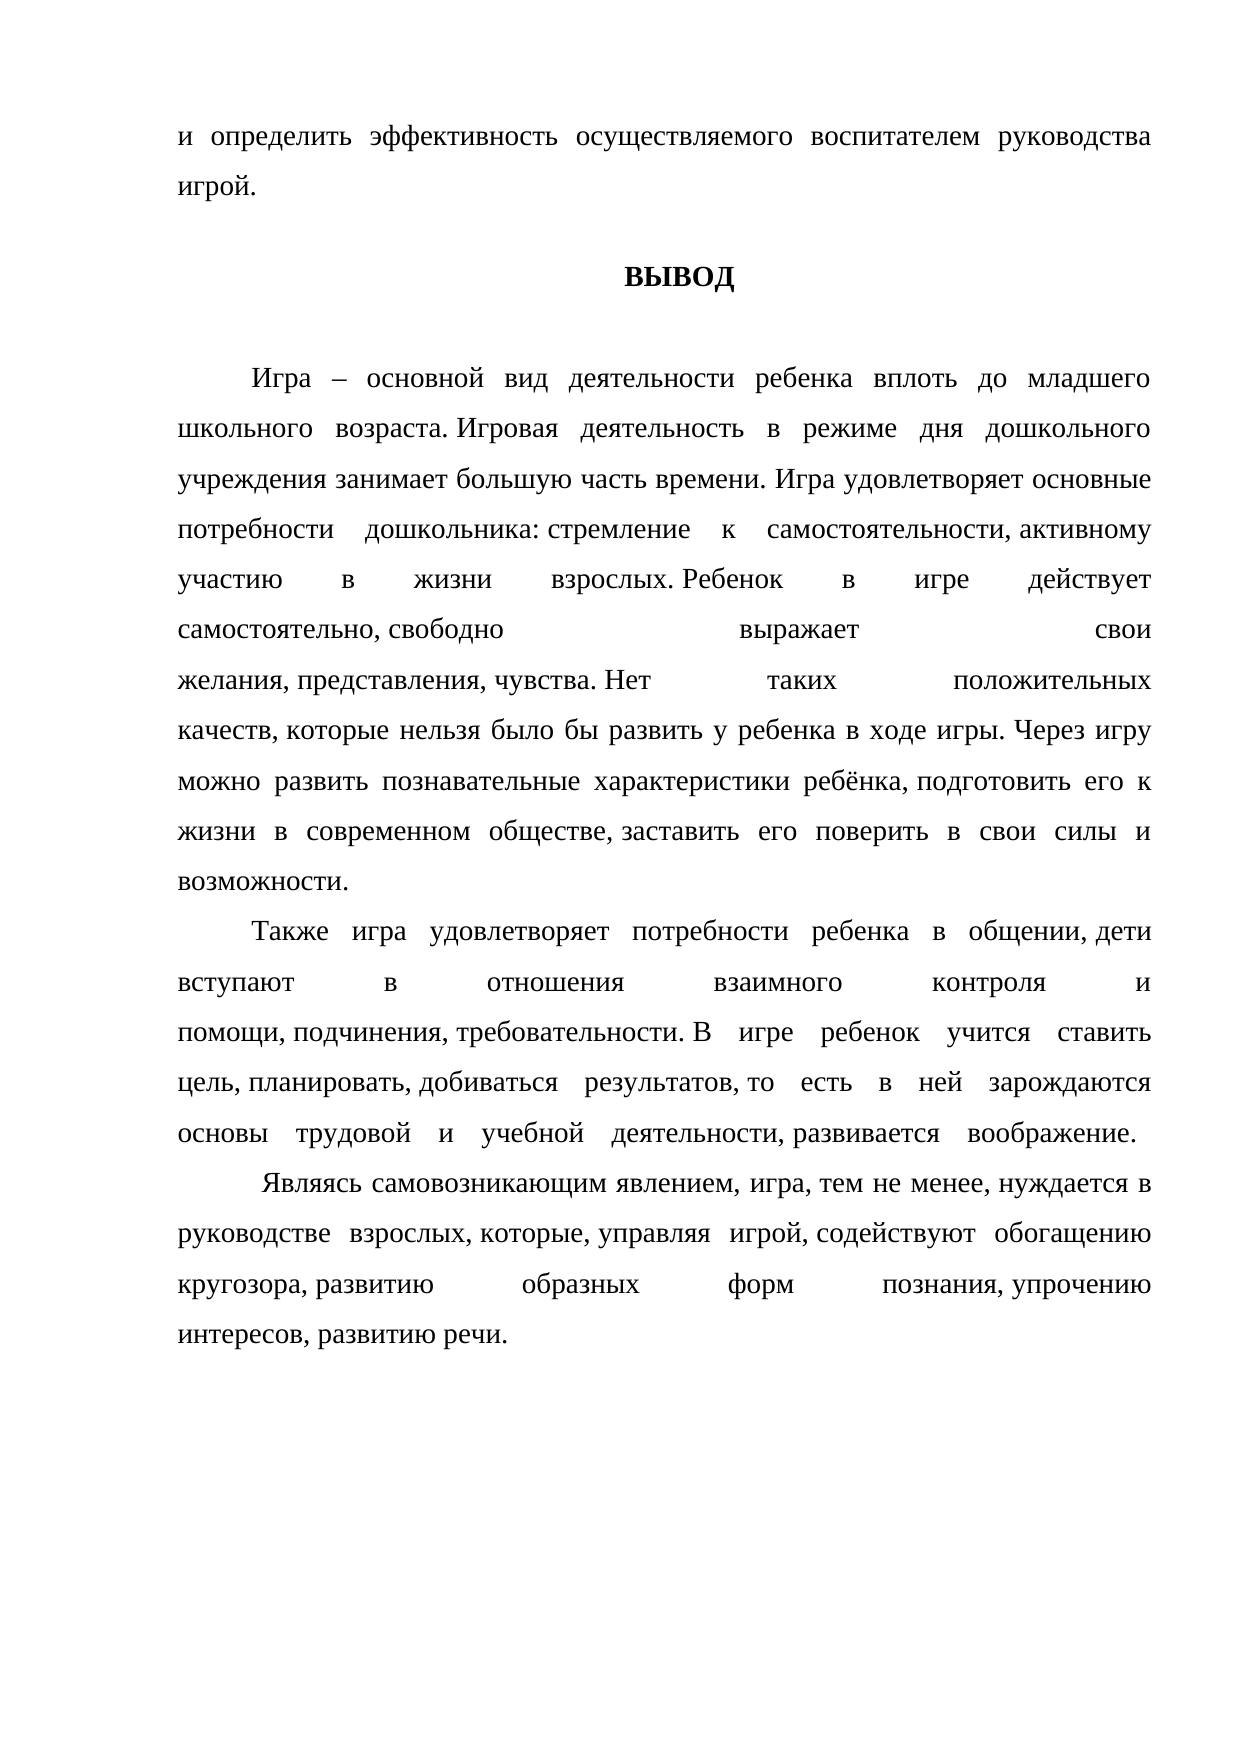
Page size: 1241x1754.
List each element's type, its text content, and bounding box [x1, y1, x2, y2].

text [177, 118, 1152, 245]
text ВЫВОД [177, 259, 1152, 293]
text Также игра удовлетворяет потребности ребенка в общении, дети вступают в отношения взаимного контроля и помощи, подчинения, требовательности. В игре ребенок учится ставить цель, планировать, добиваться результатов, то есть в ней зарождаются основы трудовой и учебной деятельности, развивается воображение. Являясь самовозникающим явлением, игра, тем не менее, нуждается в руководстве взрослых, которые, управляя игрой, содействуют обогащению кругозора, развитию образных форм познания, упрочению интересов, развитию речи. [177, 913, 1152, 1349]
text Игра – основной вид деятельности ребенка вплоть до младшего школьного возраста. Игровая деятельность в режиме дня дошкольного учреждения занимает большую часть времени. Игра удовлетворяет основные потребности дошкольника: стремление к самостоятельности, активному участию в жизни взрослых. Ребенок в игре действует самостоятельно, свободно выражает свои желания, представления, чувства. Нет таких положительных качеств, которые нельзя было бы развить у ребенка в ходе игры. Через игру можно развить познавательные характеристики ребёнка, подготовить его к жизни в современном обществе, заставить его поверить в свои силы и возможности. [177, 360, 1152, 897]
